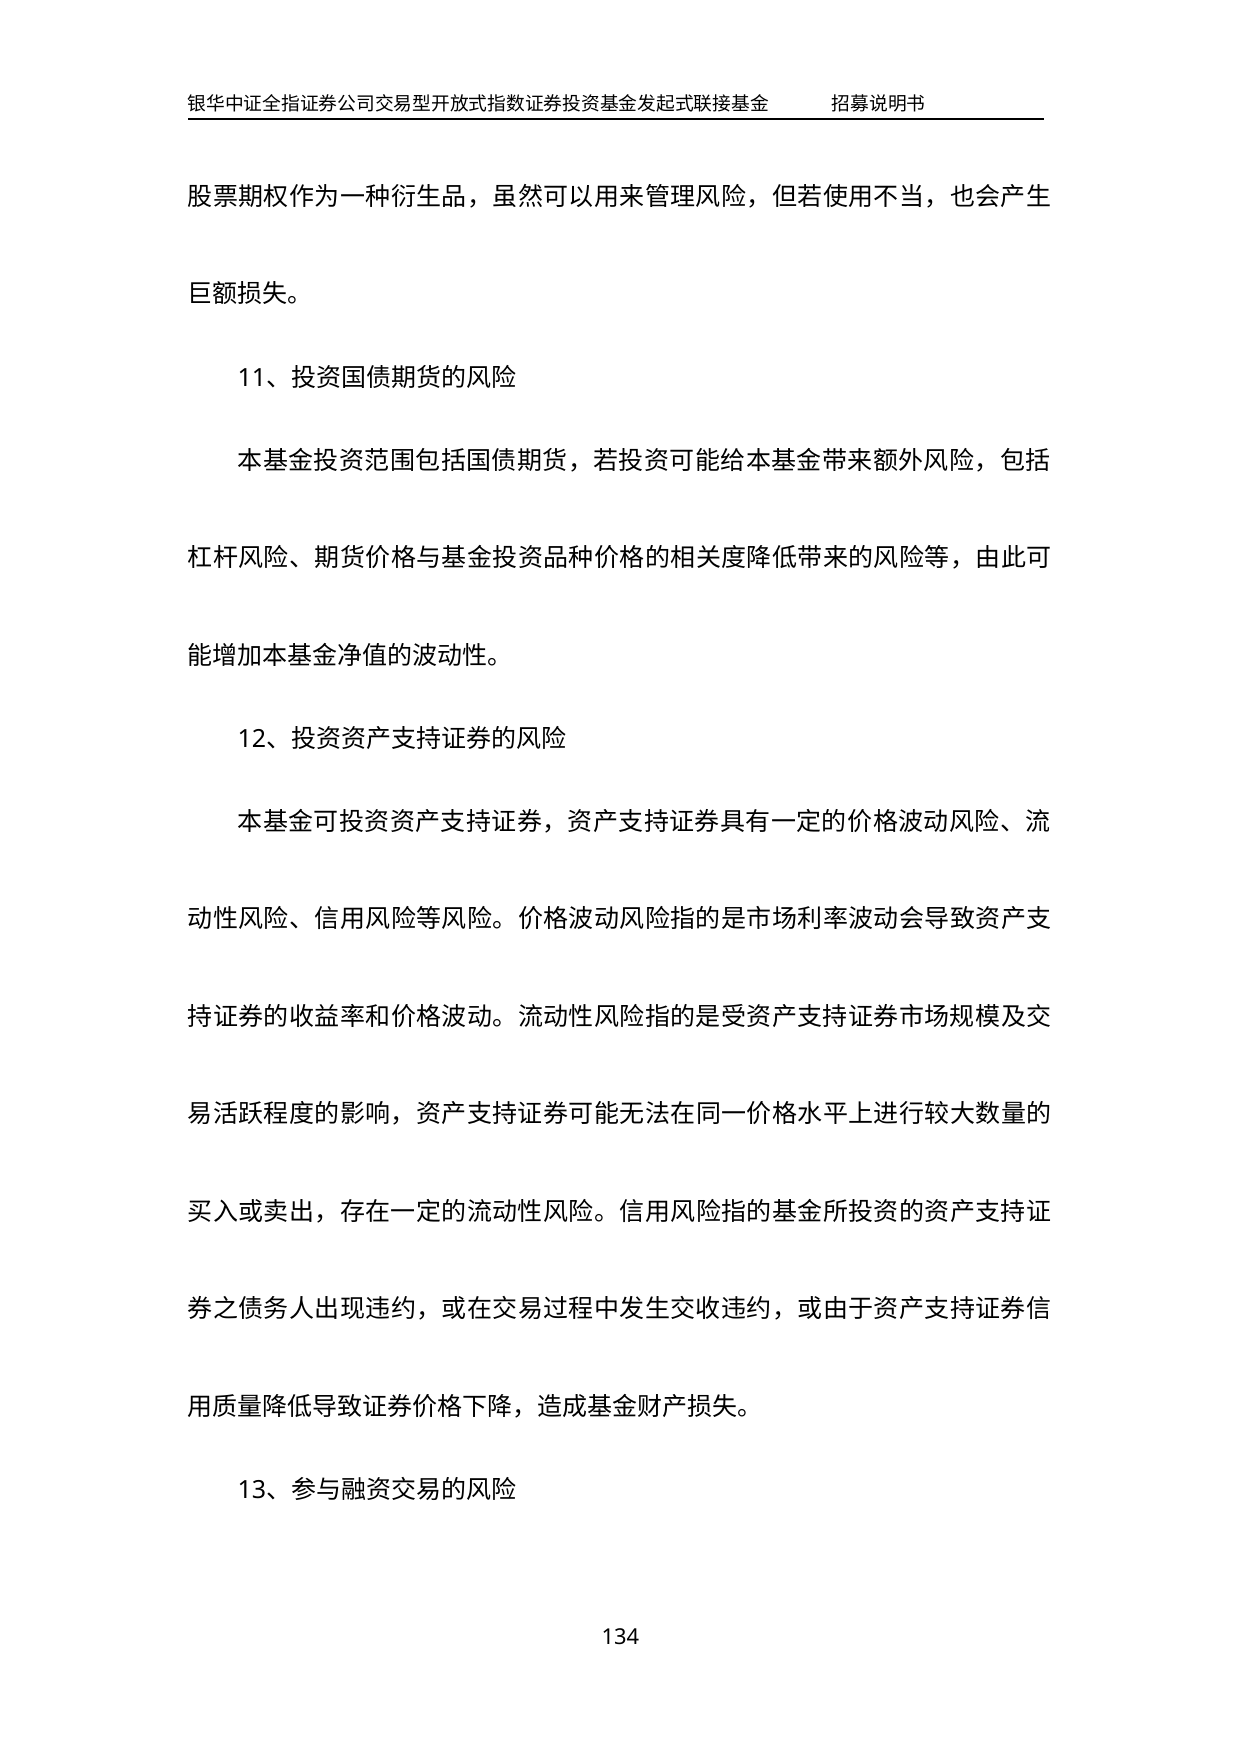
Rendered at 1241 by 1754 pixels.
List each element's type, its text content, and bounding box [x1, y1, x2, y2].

text 本基金投资范围包括国债期货，若投资可能给本基金带来额外风险，包括杠杆风险、期货价格与基金投资品种价格的相关度降低带来的风险等，由此可能增加本基金净值的波动性。 [187, 426, 1053, 686]
text 本基金可投资资产支持证券，资产支持证券具有一定的价格波动风险、流动性风险、信用风险等风险。价格波动风险指的是市场利率波动会导致资产支持证券的收益率和价格波动。流动性风险指的是受资产支持证券市场规模及交易活跃程度的影响，资产支持证券可能无法在同一价格水平上进行较大数量的买入或卖出，存在一定的流动性风险。信用风险指的基金所投资的资产支持证券之债务人出现违约，或在交易过程中发生交收违约，或由于资产支持证券信用质量降低导致证券价格下降，造成基金财产损失。 [187, 787, 1053, 1437]
text 12、投资资产支持证券的风险 [187, 704, 1053, 769]
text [187, 162, 1053, 324]
text 11、投资国债期货的风险 [187, 343, 1053, 408]
text 13、参与融资交易的风险 [187, 1455, 1053, 1520]
